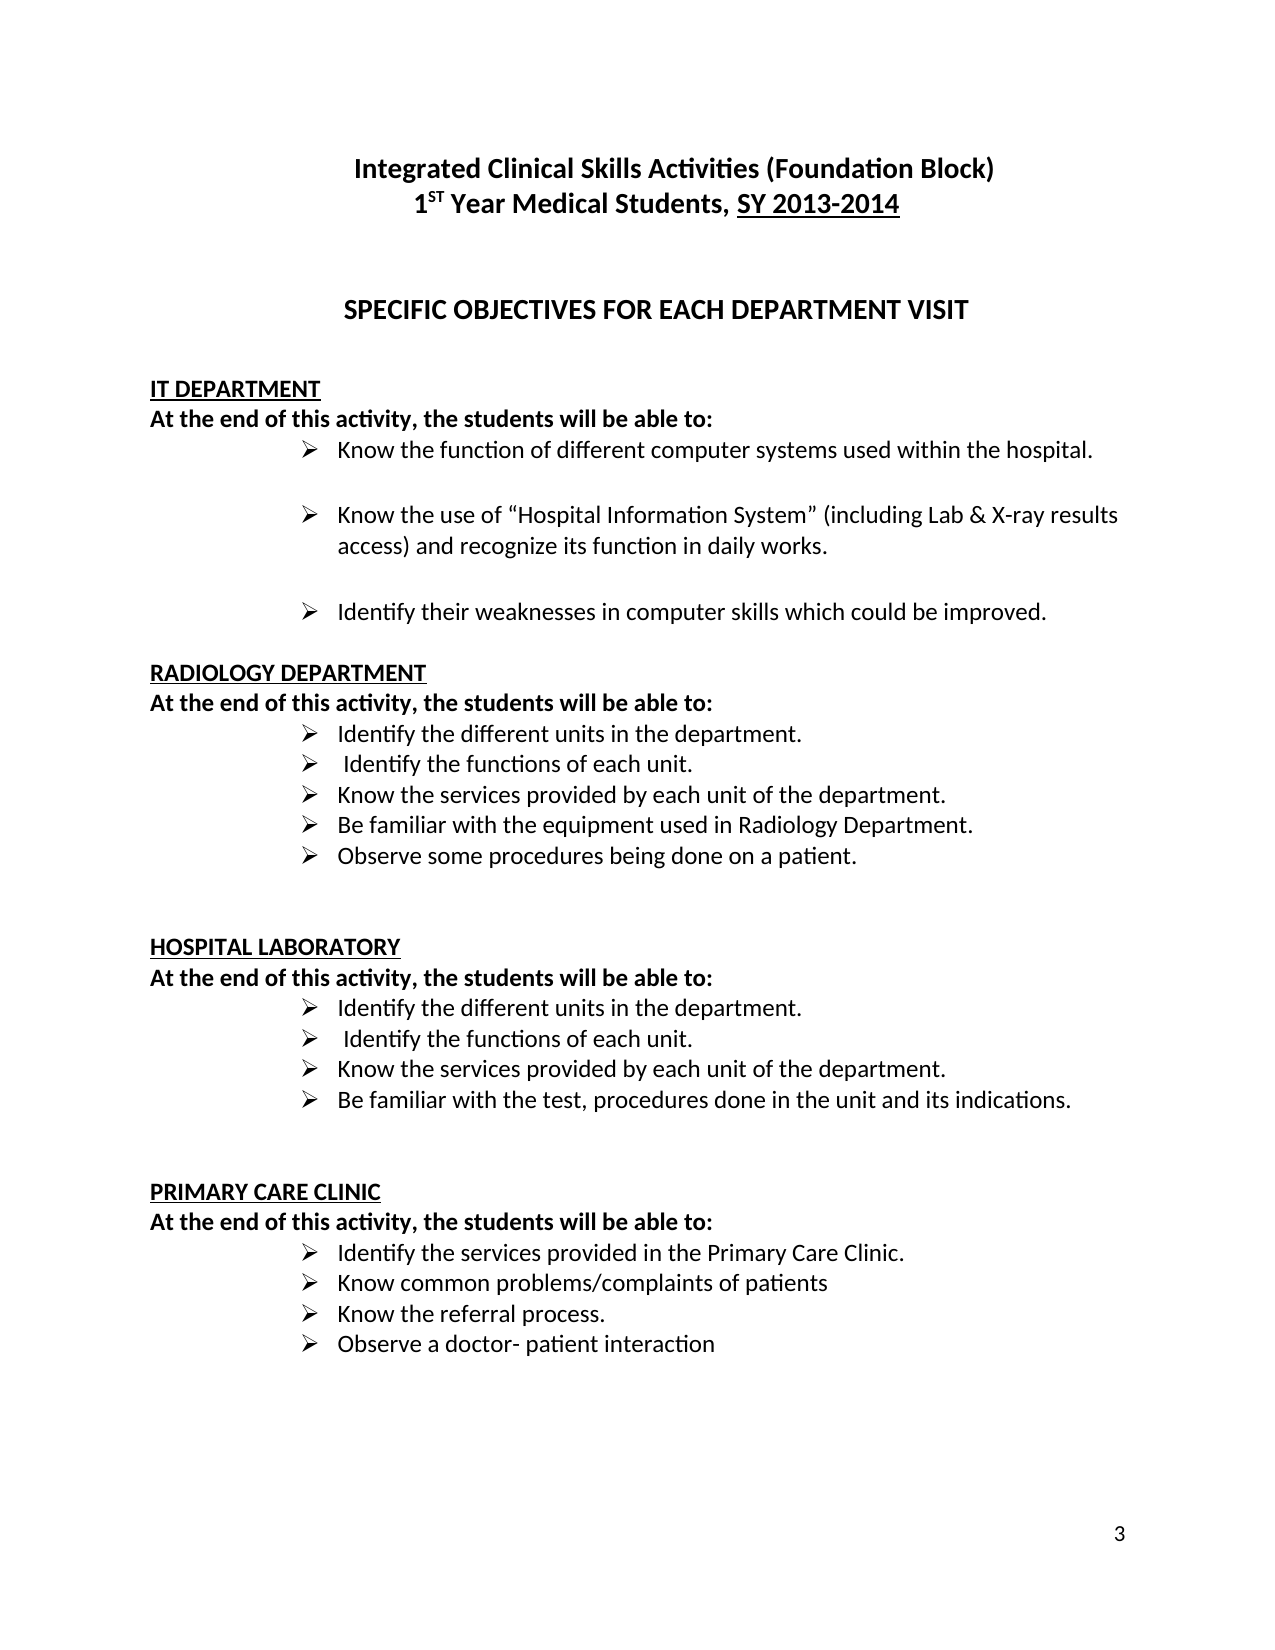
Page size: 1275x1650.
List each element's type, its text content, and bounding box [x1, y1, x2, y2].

list Be familiar with the test, procedures done in the unit and its indications. [300, 1084, 1125, 1114]
list Identify the different units in the department. [300, 992, 1125, 1023]
text At the end of this activity, the students will be able to: [150, 962, 1125, 992]
list Identify the functions of each unit. [300, 1023, 1125, 1053]
list Be familiar with the equipment used in Radiology Department. [300, 809, 1125, 840]
list Identify the different units in the department. [300, 718, 1125, 748]
list Know common problems/complaints of patients [300, 1267, 1125, 1298]
text Integrated Clinical Skills Activities (Foundation Block) [150, 150, 1125, 186]
text RADIOLOGY DEPARTMENT [150, 657, 1125, 687]
list Know the function of different computer systems used within the hospital. [300, 434, 1125, 465]
list Know the use of “Hospital Information System” (including Lab & X-ray results access) and recognize its function in daily works. [300, 500, 1125, 561]
list Know the services provided by each unit of the department. [300, 1053, 1125, 1084]
text At the end of this activity, the students will be able to: [150, 404, 1125, 434]
text At the end of this activity, the students will be able to: [150, 1206, 1125, 1237]
text HOSPITAL LABORATORY [150, 931, 1125, 962]
text PRIMARY CARE CLINIC [150, 1176, 1125, 1206]
list Identify the functions of each unit. [300, 748, 1125, 779]
list Know the services provided by each unit of the department. [300, 779, 1125, 809]
text At the end of this activity, the students will be able to: [150, 687, 1125, 718]
list Know the referral process. [300, 1298, 1125, 1328]
list Observe a doctor- patient interaction [300, 1328, 1125, 1359]
text IT DEPARTMENT [150, 373, 1125, 404]
list Identify their weaknesses in computer skills which could be improved. [300, 596, 1125, 626]
list Identify the services provided in the Primary Care Clinic. [300, 1237, 1125, 1267]
list Observe some procedures being done on a patient. [300, 840, 1125, 870]
text 1ST Year Medical Students, SY 2013-2014 [150, 186, 1125, 221]
text SPECIFIC OBJECTIVES FOR EACH DEPARTMENT VISIT [150, 291, 1125, 327]
